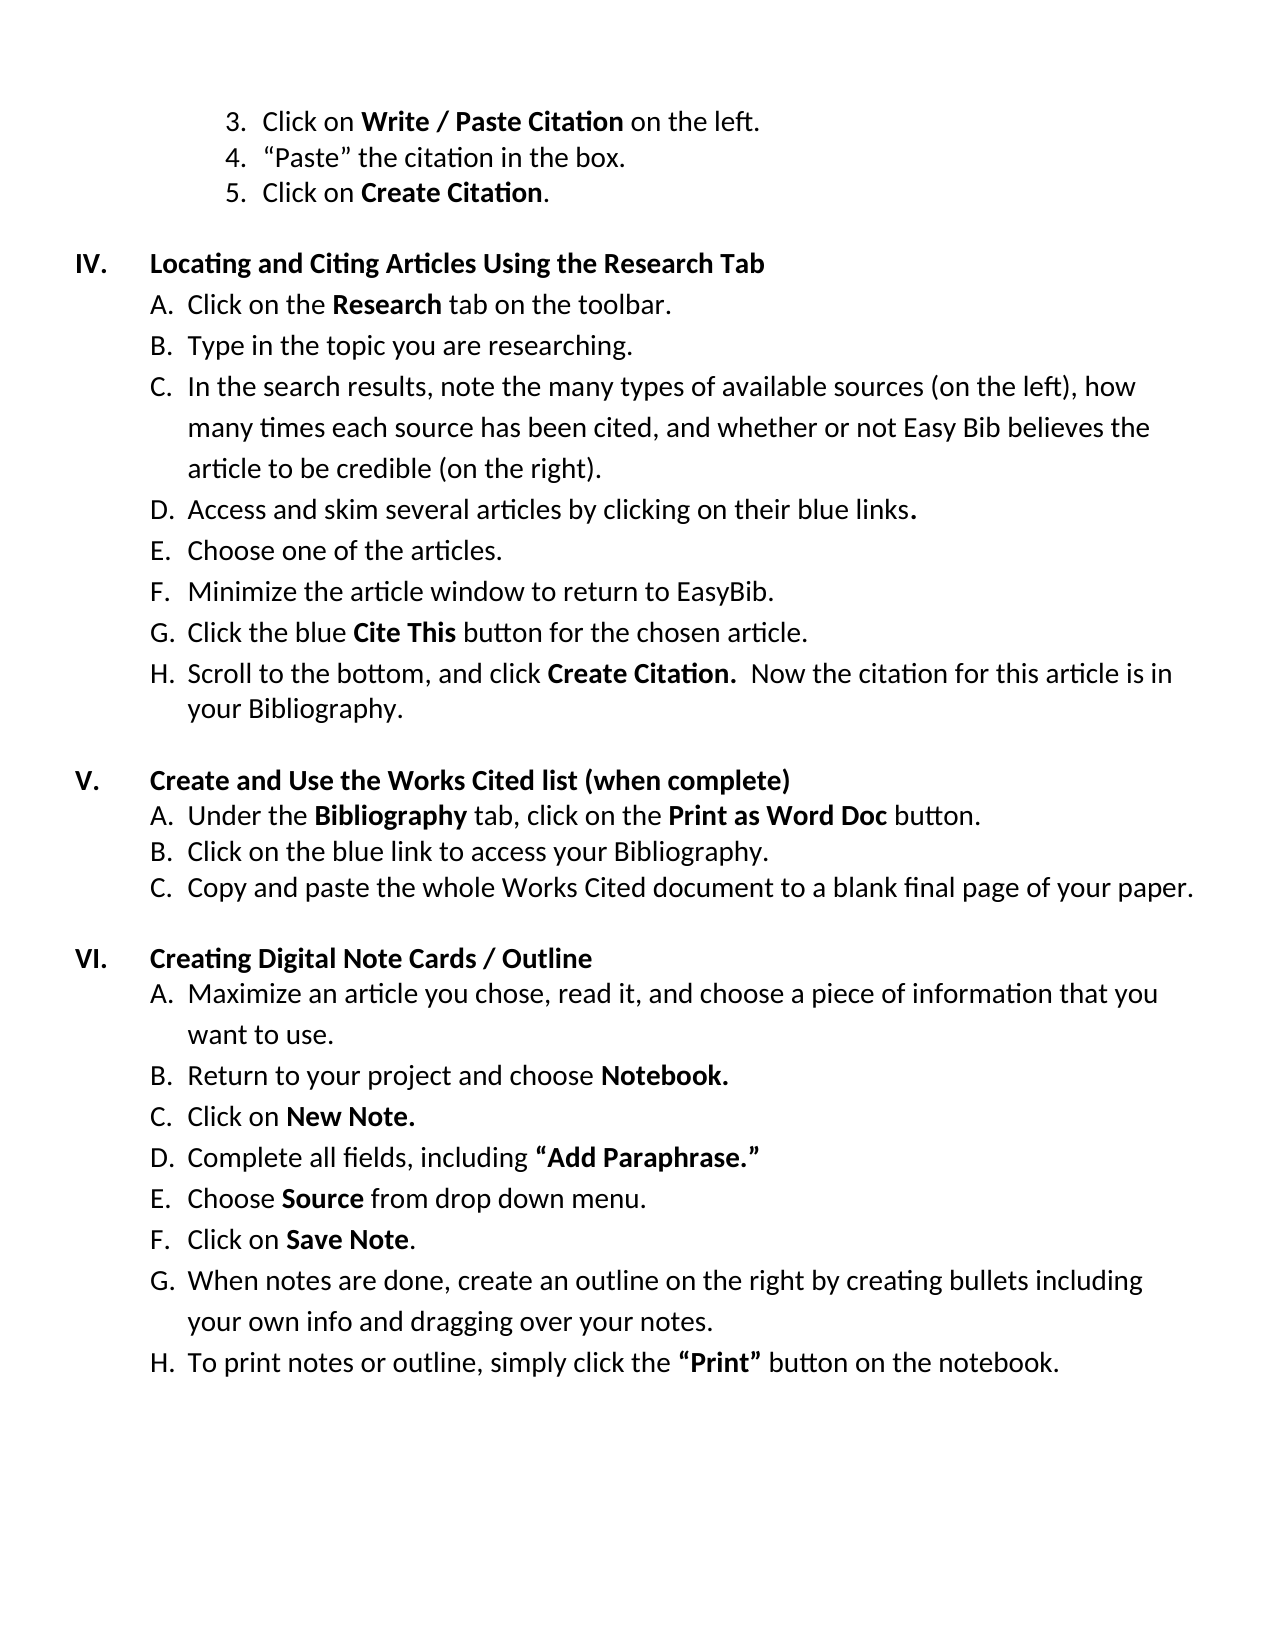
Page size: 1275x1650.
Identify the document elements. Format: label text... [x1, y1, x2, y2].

list Type in the topic you are researching. [150, 327, 1200, 363]
list Creating Digital Note Cards / Outline [75, 940, 1200, 976]
list Locating and Citing Articles Using the Research Tab [75, 246, 1200, 281]
list Choose one of the articles. [150, 532, 1200, 568]
list To print notes or outline, simply click the “Print” button on the notebook. [150, 1344, 1200, 1379]
list Complete all fields, including “Add Paraphrase.” [150, 1139, 1200, 1175]
list Click on the blue link to access your Bibliography. [150, 833, 1200, 869]
list Under the Bibliography tab, click on the Print as Word Doc button. [150, 797, 1200, 833]
list Click on Create Citation. [225, 174, 1200, 210]
list Create and Use the Works Cited list (when complete) [75, 762, 1200, 797]
list Click on the Research tab on the toolbar. [150, 286, 1200, 322]
list When notes are done, create an outline on the right by creating bullets including your own info and dragging over your notes. [150, 1262, 1200, 1339]
list Click on New Note. [150, 1098, 1200, 1134]
list In the search results, note the many types of available sources (on the left), how many times each source has been cited, and whether or not Easy Bib believes the article to be credible (on the right). [150, 368, 1200, 486]
list Choose Source from drop down menu. [150, 1180, 1200, 1216]
list Return to your project and choose Notebook. [150, 1057, 1200, 1093]
list Click the blue Cite This button for the chosen article. [150, 614, 1200, 649]
list Maximize an article you chose, read it, and choose a piece of information that you want to use. [150, 976, 1200, 1052]
list Copy and paste the whole Works Cited document to a blank final page of your paper. [150, 869, 1200, 904]
list Access and skim several articles by clicking on their blue links. [150, 491, 1200, 527]
list Click on Write / Paste Citation on the left. [225, 103, 1200, 139]
list “Paste” the citation in the box. [225, 139, 1200, 174]
list Minimize the article window to return to EasyBib. [150, 573, 1200, 609]
list Click on Save Note. [150, 1221, 1200, 1257]
list Scroll to the bottom, and click Create Citation. Now the citation for this article is in your Bibliography. [150, 655, 1200, 726]
